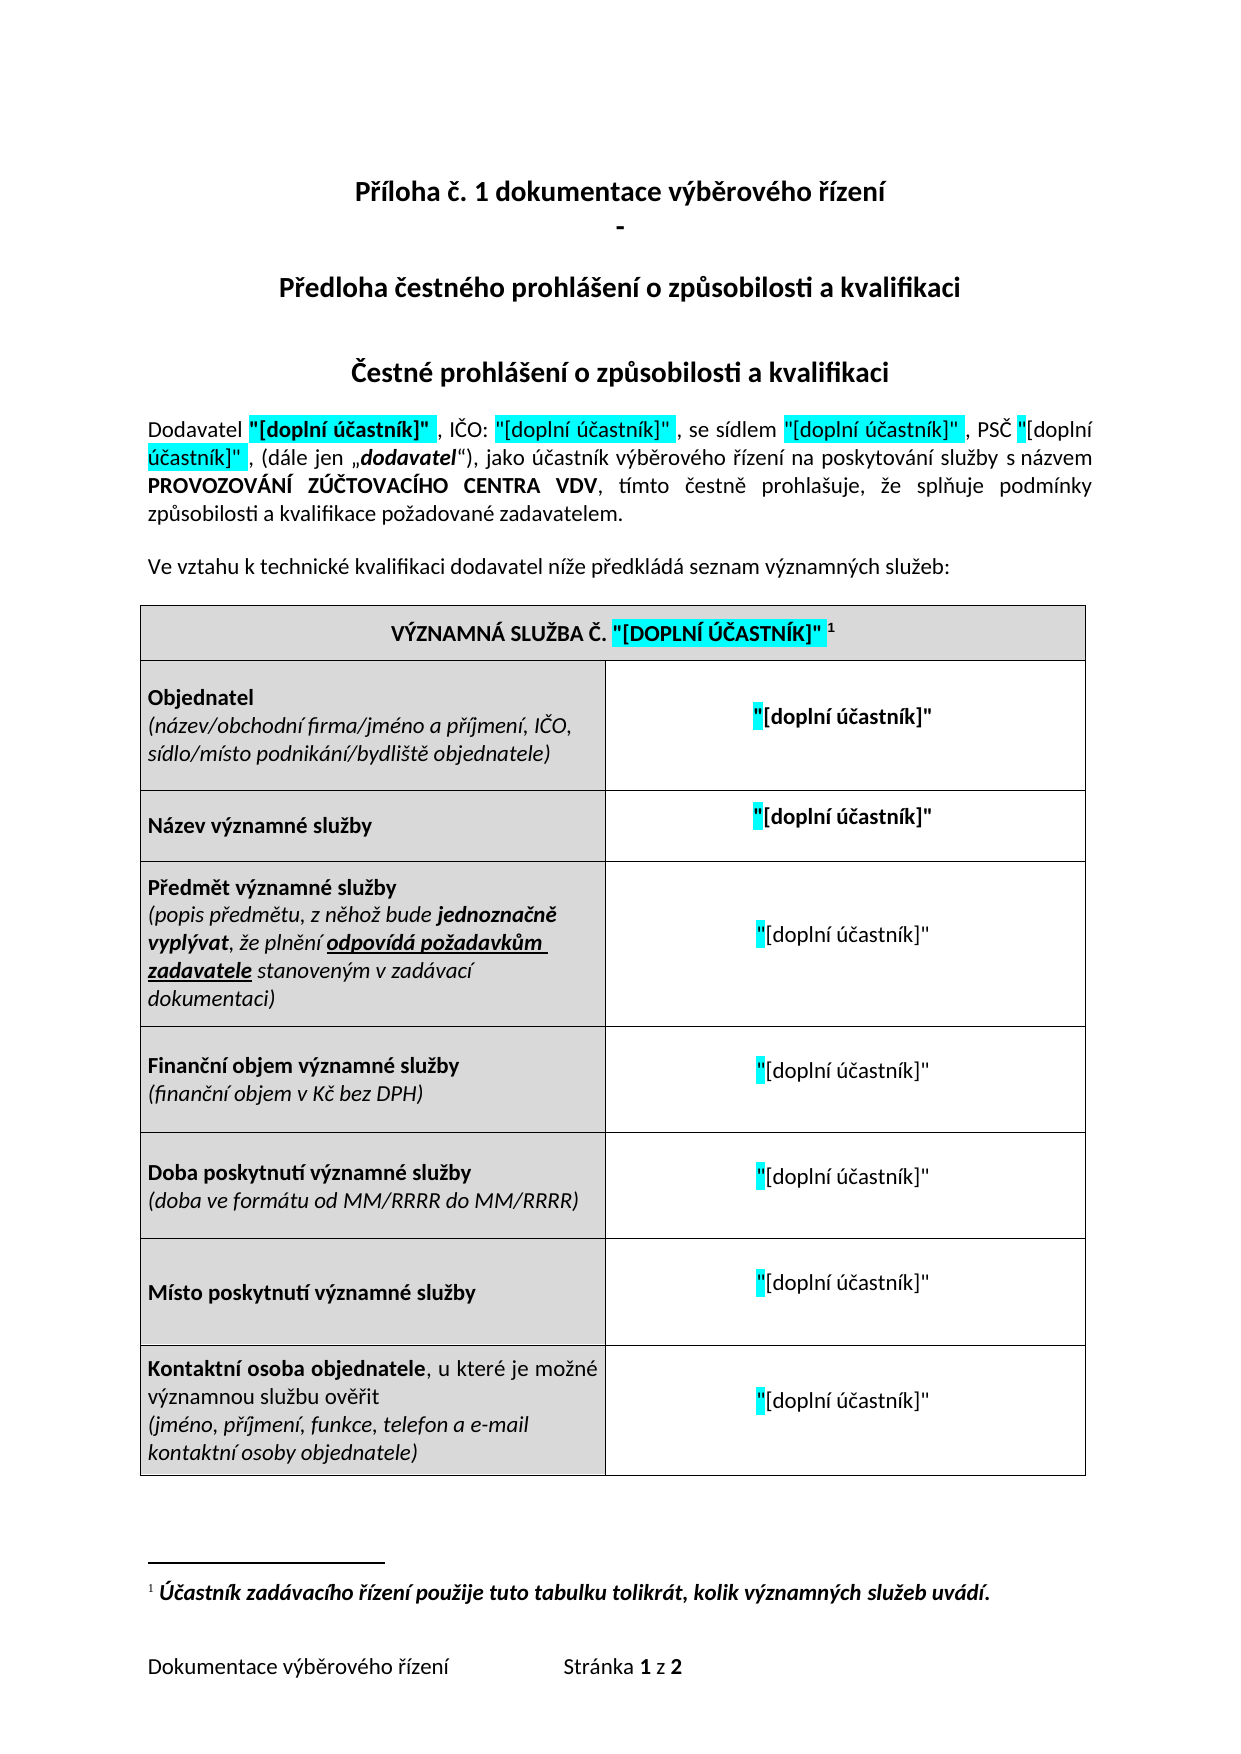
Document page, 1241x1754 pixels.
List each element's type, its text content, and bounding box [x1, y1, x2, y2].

text Ve vztahu k technické kvalifikaci dodavatel níže předkládá seznam významných služeb: [148, 552, 1093, 580]
text Předloha čestného prohlášení o způsobilosti a kvalifikaci [148, 269, 1093, 304]
table_cell [606, 1346, 1085, 1474]
table_cell [606, 1133, 1085, 1238]
table_cell Předmět významné (popis předmětu, z něhož bude jednoznačně vyplývat, že plnění odpovídá požadavkům zadavatele stanoveným v zadávací dokumentaci) [141, 862, 605, 1026]
text Čestné prohlášení o způsobilosti a kvalifikaci [148, 354, 1093, 390]
table_cell [606, 862, 1085, 1026]
table_cell Místo poskytnutí významné [141, 1239, 605, 1344]
table_cell [606, 791, 1085, 861]
table_cell Finanční objem významné (finanční objem v Kč bez DPH) [141, 1027, 605, 1132]
text Dodavatel , IČO: , se sídlem , PSČ , (dále jen „dodavatel“), jako účastník výběrového řízení na poskytování služby s názvem PROVOZOVÁNÍ ZÚČTOVACÍHO CENTRA VDV, tímto čestně prohlašuje, že splňuje podmínky způsobilosti a kvalifikace požadované zadavatelem. [148, 415, 1093, 527]
table_cell [606, 1239, 1085, 1344]
table_cell Doba poskytnutí významné (doba ve formátu od MM/RRRR do MM/RRRR) [141, 1133, 605, 1238]
table_cell [606, 661, 1085, 790]
table_cell Kontaktní osoba objednatele, u které je možné významnou ověřit (jméno, příjmení, funkce, telefon a e-mail kontaktní osoby objednatele) [141, 1346, 605, 1474]
text - [148, 208, 1093, 244]
table_header Významná č. [141, 606, 1085, 660]
table_cell [606, 1027, 1085, 1132]
table_cell Objednatel (název/obchodní firma/jméno a příjmení, IČO, sídlo/místo podnikání/bydliště objednatele) [141, 661, 605, 790]
table_cell Název významné [141, 791, 605, 861]
text Příloha č. 1 dokumentace výběrového řízení [148, 173, 1093, 208]
